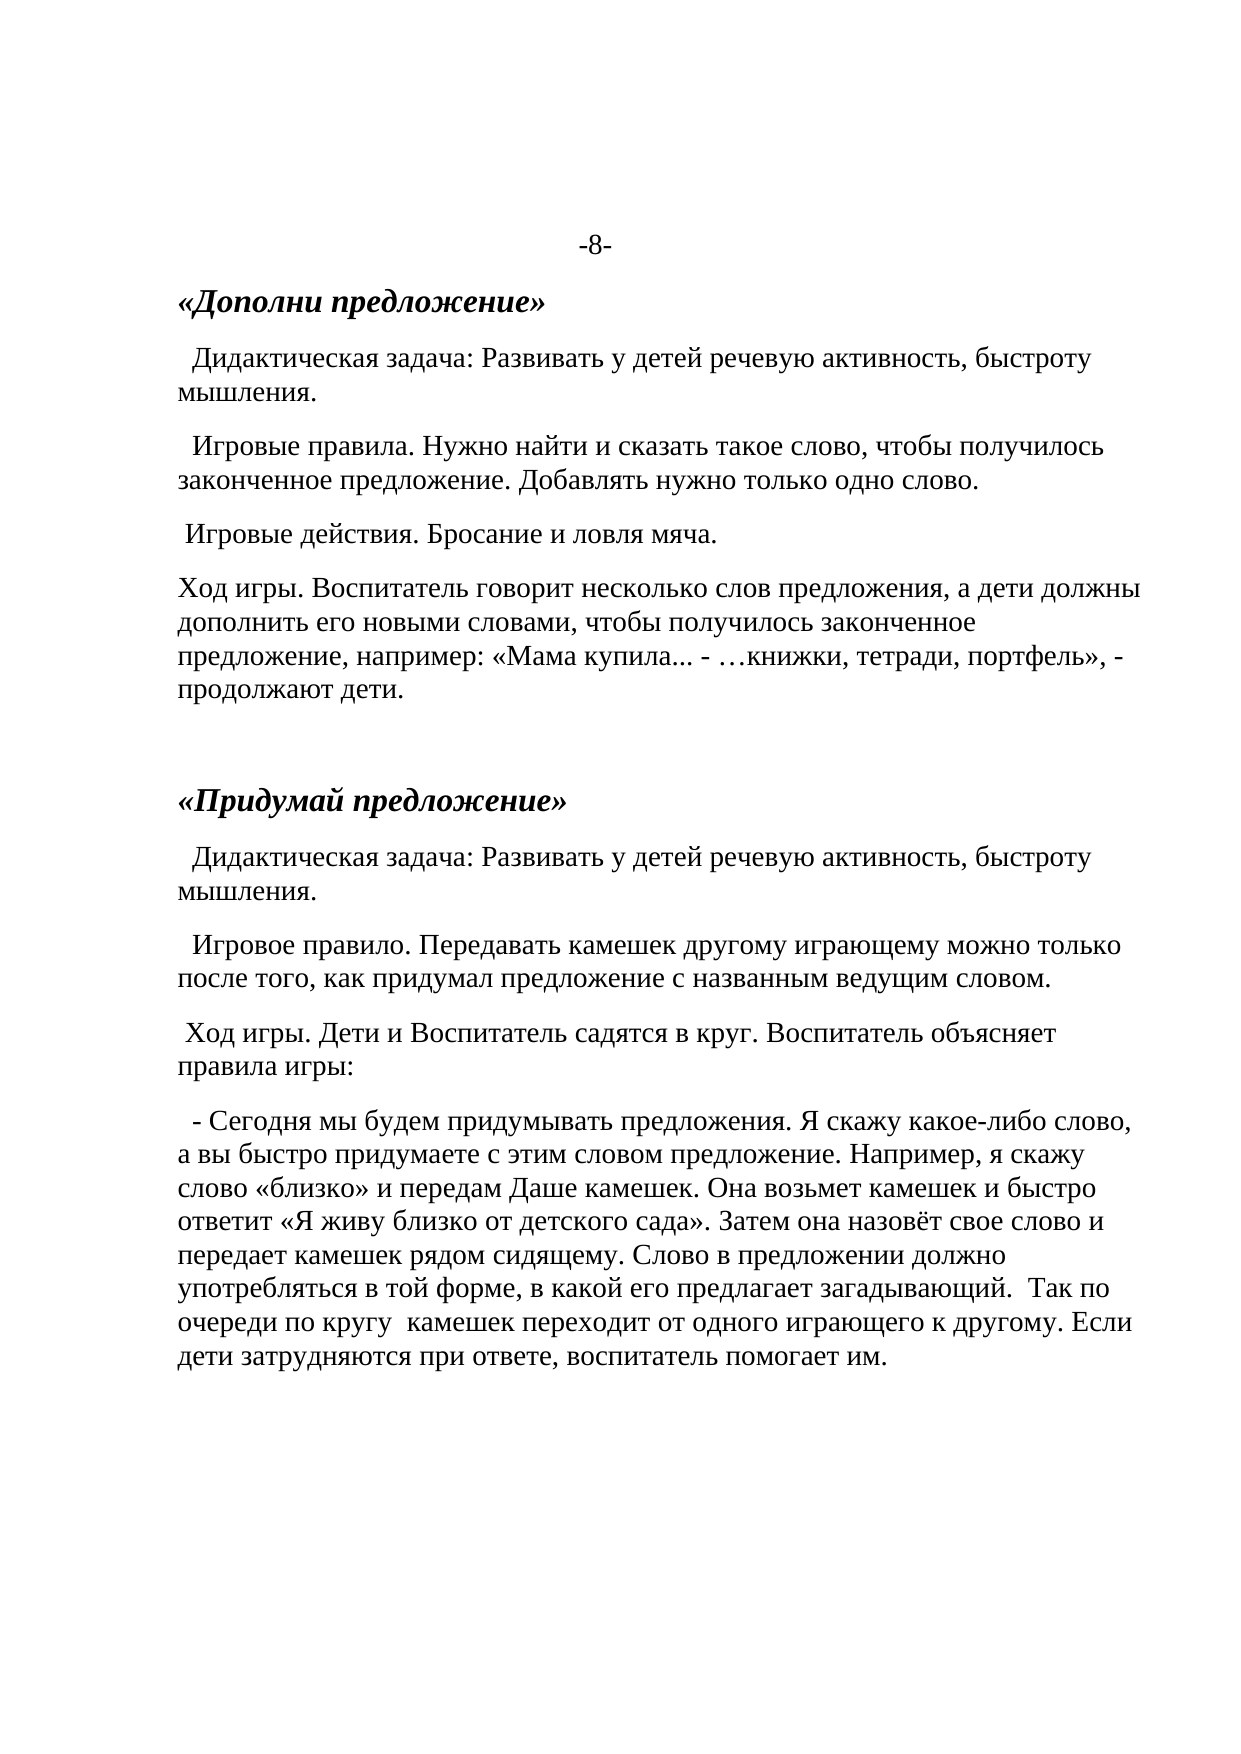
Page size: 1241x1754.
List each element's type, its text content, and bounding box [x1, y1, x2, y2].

text «Придумай предложение» [177, 780, 1152, 818]
text Дидактическая задача: Развивать у детей речевую активность, быстроту мышления. [177, 340, 1152, 407]
text «Дополни предложение» [177, 281, 1152, 319]
text Игровые действия. Бросание и ловля мяча. [177, 516, 1152, 550]
text - Сегодня мы будем придумывать предложения. Я скажу какое-либо слово, а вы быстро придумаете с этим словом предложение. Например, я скажу слово «близко» и передам Даше камешек. Она возьмет камешек и быстро ответит «Я живу близко от детского сада». Затем она назовёт свое слово и передает камешек рядом сидящему. Слово в предложении должно употребляться в той форме, в какой его предлагает загадывающий. Так по очереди по кругу камешек переходит от одного играющего к другому. Если дети затрудняются при ответе, воспитатель помогает им. [177, 1103, 1152, 1371]
text Ход игры. Воспитатель говорит несколько слов предложения, а дети должны дополнить его новыми словами, чтобы получилось законченное предложение, например: «Мама купила... - …книжки, тетради, портфель», - продолжают дети. [177, 571, 1152, 705]
text Игровое правило. Передавать камешек другому играющему можно только после того, как придумал предложение с названным ведущим словом. [177, 927, 1152, 994]
text Игровые правила. Нужно найти и сказать такое слово, чтобы получилось законченное предложение. Добавлять нужно только одно слово. [177, 428, 1152, 495]
text Дидактическая задача: Развивать у детей речевую активность, быстроту мышления. [177, 839, 1152, 906]
text Ход игры. Дети и Воспитатель садятся в круг. Воспитатель объясняет правила игры: [177, 1015, 1152, 1082]
text -8- [177, 227, 1152, 260]
